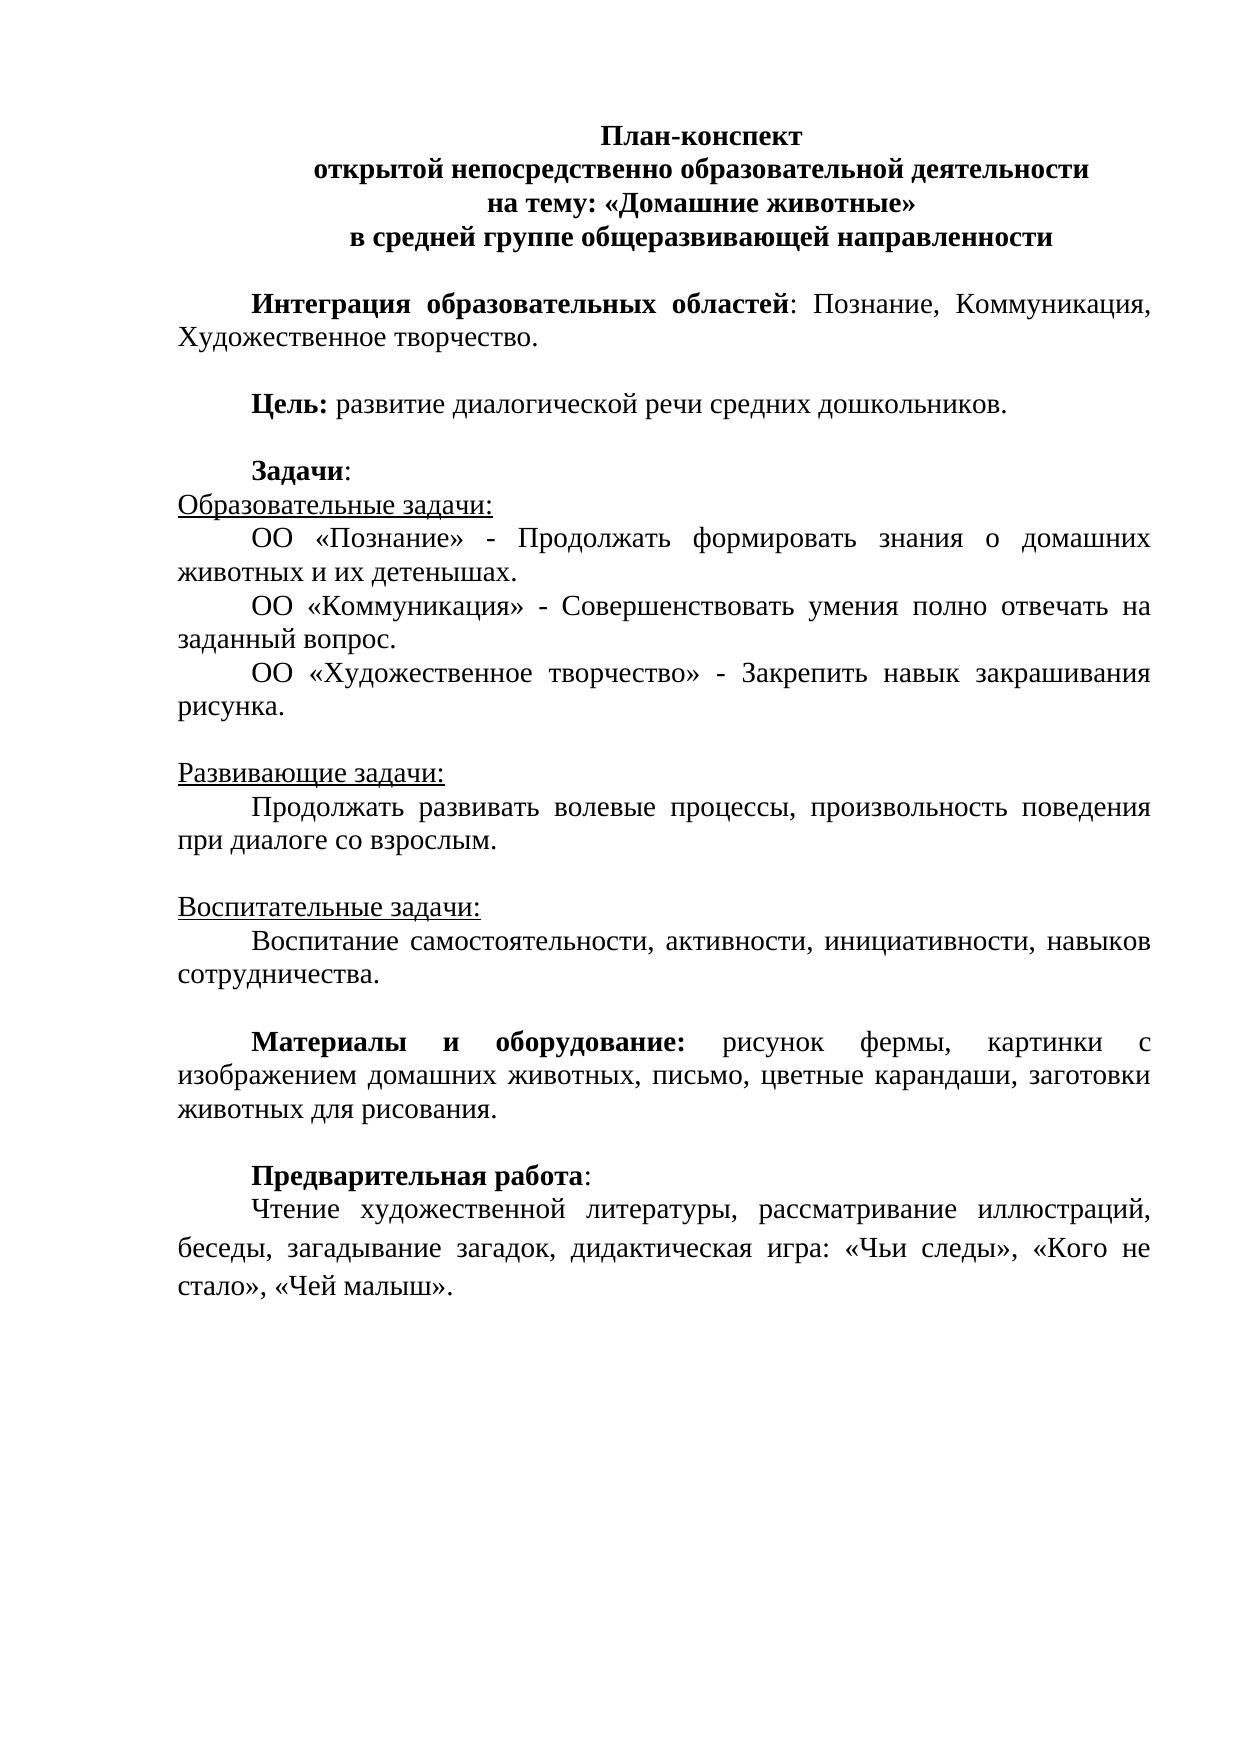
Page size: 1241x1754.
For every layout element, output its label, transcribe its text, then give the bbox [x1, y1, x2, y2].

text открытой непосредственно образовательной деятельности [177, 152, 1152, 185]
text в средней группе общеразвивающей направленности [177, 219, 1152, 252]
text на тему: «Домашние животные» [177, 185, 1152, 219]
text ОО «Познание» - Продолжать формировать знания о домашних животных и их детенышах. [177, 521, 1152, 588]
text План-конспект [177, 118, 1152, 152]
text ОО «Коммуникация» - Совершенствовать умения полно отвечать на заданный вопрос. [177, 588, 1152, 655]
text Воспитательные задачи: [177, 889, 1152, 923]
text ОО «Художественное творчество» - Закрепить навык закрашивания рисунка. [177, 655, 1152, 722]
text Развивающие задачи: [177, 755, 1152, 789]
text Чтение художественной литературы, рассматривание иллюстраций, беседы, загадывание загадок, дидактическая игра: «Чьи следы», «Кого не стало», «Чей малыш». [177, 1191, 1152, 1302]
text Продолжать развивать волевые процессы, произвольность поведения при диалоге со взрослым. [177, 789, 1152, 856]
text Воспитание самостоятельности, активности, инициативности, навыков сотрудничества. [177, 923, 1152, 990]
text Образовательные задачи: [177, 487, 1152, 521]
text Предварительная работа: [177, 1158, 1152, 1191]
text Материалы и оборудование: рисунок фермы, картинки с изображением домашних животных, письмо, цветные карандаши, заготовки животных для рисования. [177, 1024, 1152, 1124]
text Цель: развитие диалогической речи средних дошкольников. [177, 386, 1152, 420]
text Задачи: [177, 453, 1152, 487]
text Интеграция образовательных областей: Познание, Коммуникация, Художественное творчество. [177, 286, 1152, 353]
